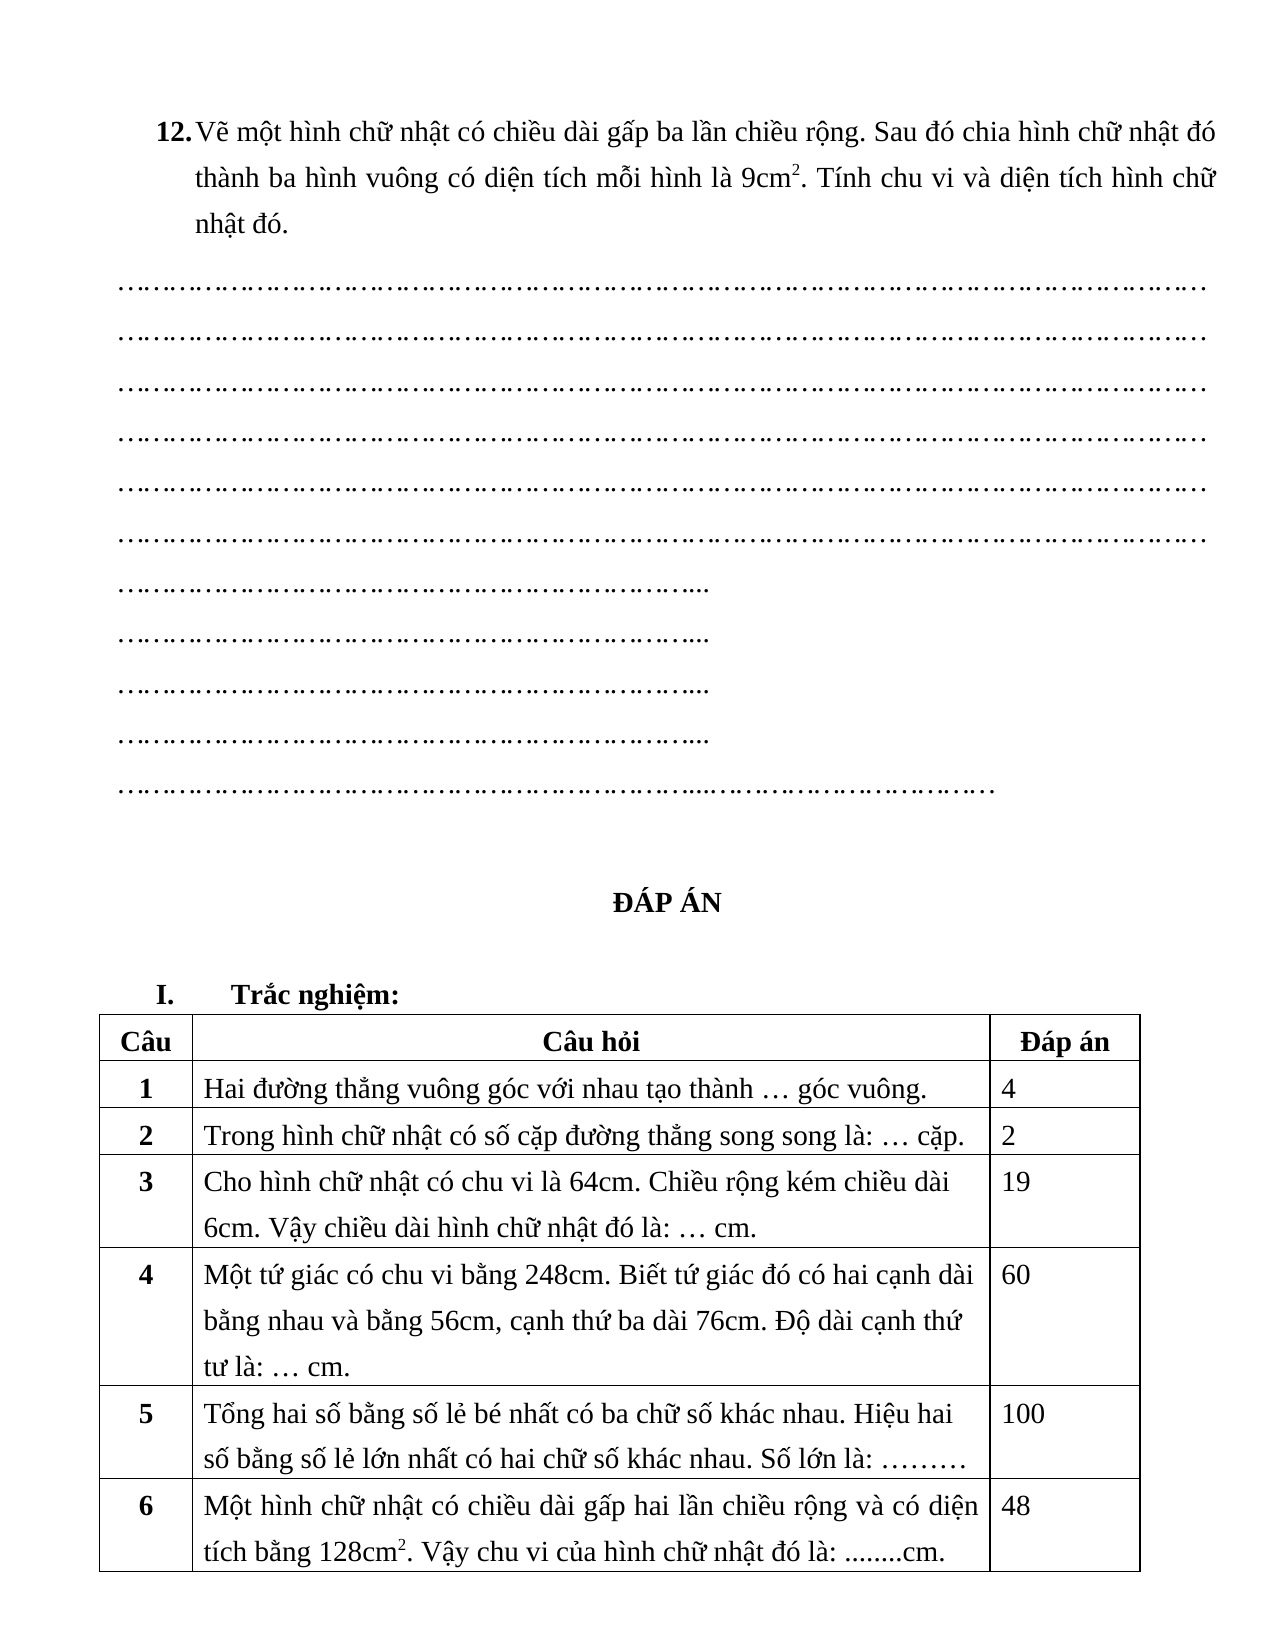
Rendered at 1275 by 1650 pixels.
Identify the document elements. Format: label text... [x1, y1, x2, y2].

table_cell 6 [100, 1479, 192, 1571]
table_cell 4 [100, 1248, 192, 1385]
table_header Câu hỏi [193, 1015, 989, 1060]
table_cell Tổng hai số bằng số lẻ bé nhất có ba chữ số khác nhau. Hiệu hai số bằng số lẻ lớn nhất có hai chữ số khác nhau. Số lớn là: ……… [193, 1386, 989, 1478]
text ĐÁP ÁN [118, 876, 1216, 922]
table_cell 5 [100, 1386, 192, 1478]
table_cell 60 [991, 1248, 1139, 1385]
list Trắc nghiệm: [156, 968, 1216, 1013]
table_cell Một hình chữ nhật có chiều dài gấp hai lần chiều rộng và có diện tích bằng 128cm2. Vậy chu vi của hình chữ nhật đó là: ........cm. [193, 1479, 989, 1571]
table_cell Trong hình chữ nhật có số cặp đường thẳng song song là: … cặp. [193, 1108, 989, 1154]
table_header Đáp án [991, 1015, 1139, 1060]
table_cell 19 [991, 1155, 1139, 1247]
table_cell Hai đường thẳng vuông góc với nhau tạo thành … góc vuông. [193, 1061, 989, 1107]
table_cell 48 [991, 1479, 1139, 1571]
table_cell 3 [100, 1155, 192, 1247]
table_cell 1 [100, 1061, 192, 1107]
list Vẽ một hình chữ nhật có chiều dài gấp ba lần chiều rộng. Sau đó chia hình chữ nhật đó thành ba hình vuông có diện tích mỗi hình là 9cm2. Tính chu vi và diện tích hình chữ nhật đó. [156, 105, 1216, 242]
table_cell Một tứ giác có chu vi bằng 248cm. Biết tứ giác đó có hai cạnh dài bằng nhau và bằng 56cm, cạnh thứ ba dài 76cm. Độ dài cạnh thứ tư là: … cm. [193, 1248, 989, 1385]
table_header Câu [100, 1015, 192, 1060]
table_cell 2 [991, 1108, 1139, 1154]
table_cell Cho hình chữ nhật có chu vi là 64cm. Chiều rộng kém chiều dài 6cm. Vậy chiều dài hình chữ nhật đó là: … cm. [193, 1155, 989, 1247]
table_cell 2 [100, 1108, 192, 1154]
table_cell 100 [991, 1386, 1139, 1478]
table_cell 4 [991, 1061, 1139, 1107]
text …………………………………………………………………………………………………………………………………………………………………………………………………………………………………………………………………………………………………………………………………………………………………………………………………………………………………………………………………………………………………………………………………………………………………………………………………………………………………………………………………………………………………………………………………………………………...…………………………………………………………...…………………………………………………………...…………………………………………………………...…………………………………………………………...…………………………… [118, 263, 1216, 800]
